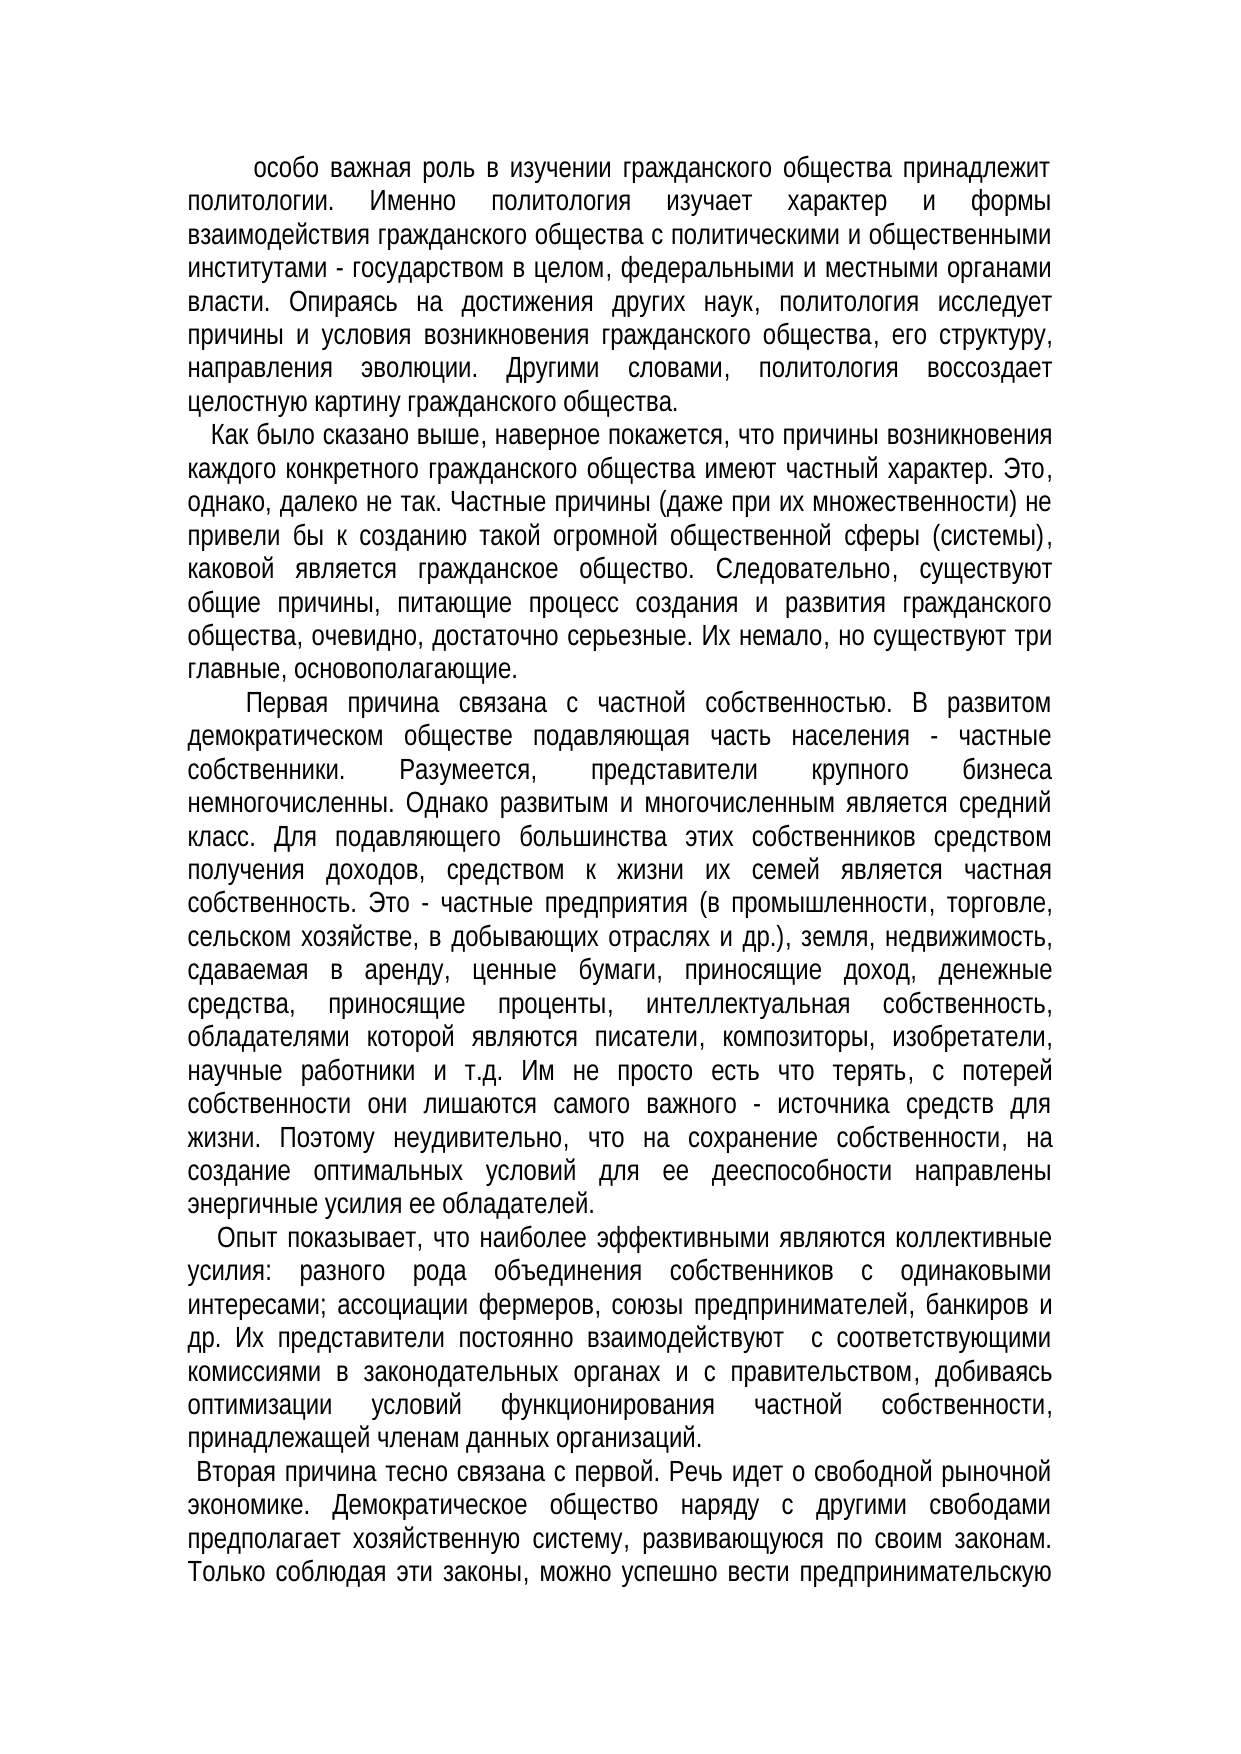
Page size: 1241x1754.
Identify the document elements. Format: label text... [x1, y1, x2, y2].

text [187, 1454, 1053, 1588]
text Первая причина связана с частной собственностью. В развитом демократическом обществе подавляющая часть населения - частные собственники. Разумеется, представители крупного бизнеса немногочисленны. Однако развитым и многочисленным является средний класс. Для подавляющего большинства этих собственников средством получения доходов, средством к жизни их семей является частная собственность. Это - частные предприятия (в промышленности, торговле, сельском хозяйстве, в добывающих отраслях и др.), земля, недвижимость, сдаваемая в аренду, ценные бумаги, приносящие доход, денежные средства, приносящие проценты, интеллектуальная собственность, обладателями которой являются писатели, композиторы, изобретатели, научные работники и т.д. Им не просто есть что терять, с потерей собственности они лишаются самого важного - источника средств для жизни. Поэтому неудивительно, что на сохранение собственности, на создание оптимальных условий для ее дееспособности направлены энергичные усилия ее обладателей. [187, 685, 1053, 1220]
text Как было сказано выше, наверное покажется, что причины возникновения каждого конкретного гражданского общества имеют частный характер. Это, однако, далеко не так. Частные причины (даже при их множественности) не привели бы к созданию такой огромной общественной сферы (системы), каковой является гражданское общество. Следовательно, существуют общие причины, питающие процесс создания и развития гражданского общества, очевидно, достаточно серьезные. Их немало, но существуют три главные, основополагающие. [187, 417, 1053, 685]
text особо важная роль в изучении гражданского общества принадлежит политологии. Именно политология изучает характер и формы взаимодействия гражданского общества с политическими и общественными институтами - государством в целом, федеральными и местными органами власти. Опираясь на достижения других наук, политология исследует причины и условия возникновения гражданского общества, его структуру, направления эволюции. Другими словами, политология воссоздает целостную картину гражданского общества. [187, 150, 1053, 417]
text Опыт показывает, что наиболее эффективными являются коллективные усилия: разного рода объединения собственников с одинаковыми интересами; ассоциации фермеров, союзы предпринимателей, банкиров и др. Их представители постоянно взаимодействуют с соответствующими комиссиями в законодательных органах и с правительством, добиваясь оптимизации условий функционирования частной собственности, принадлежащей членам данных организаций. [187, 1220, 1053, 1454]
